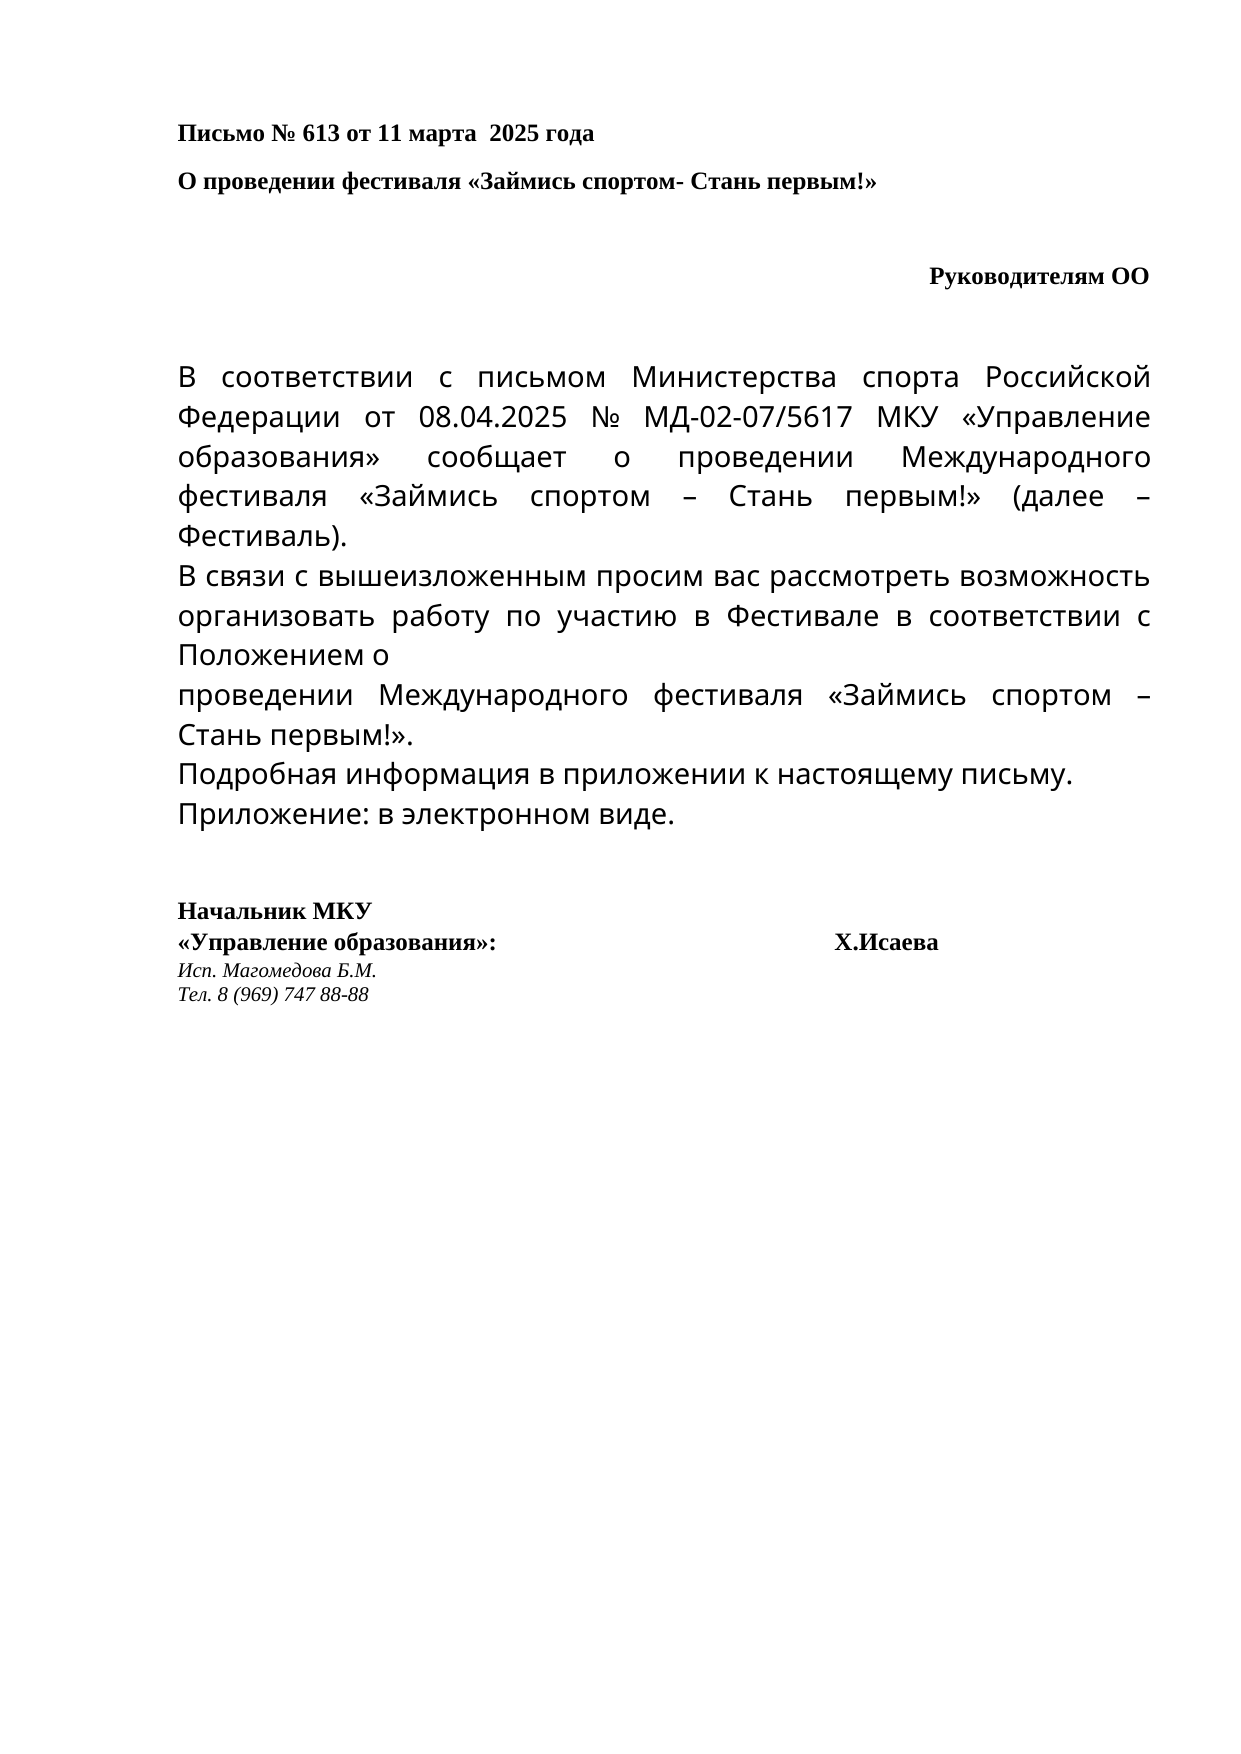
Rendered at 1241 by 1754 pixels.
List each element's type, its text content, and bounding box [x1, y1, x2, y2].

text Исп. Магомедова Б.М. [177, 958, 1139, 982]
text «Управление образования»: Х.Исаева [177, 927, 1139, 956]
text Подробная информация в приложении к настоящему письму. [177, 753, 1152, 793]
text Приложение: в электронном виде. [177, 793, 1150, 833]
text В связи с вышеизложенным просим вас рассмотреть возможность организовать работу по участию в Фестивале в соответствии с Положением о [177, 555, 1152, 674]
text Начальник МКУ [177, 896, 1150, 925]
text Руководителям ОО [177, 261, 1150, 290]
text проведении Международного фестиваля «Займись спортом – Стань первым!». [177, 674, 1152, 753]
text О проведении фестиваля «Займись спортом- Стань первым!» [177, 166, 1152, 194]
text Тел. 8 (969) 747 88-88 [177, 982, 1139, 1006]
text В соответствии с письмом Министерства спорта Российской Федерации от 08.04.2025 № МД-02-07/5617 МКУ «Управление образования» сообщает о проведении Международного фестиваля «Займись спортом – Стань первым!» (далее – Фестиваль). [177, 357, 1152, 555]
text Письмо № 613 от 11 марта 2025 года [177, 118, 1150, 147]
